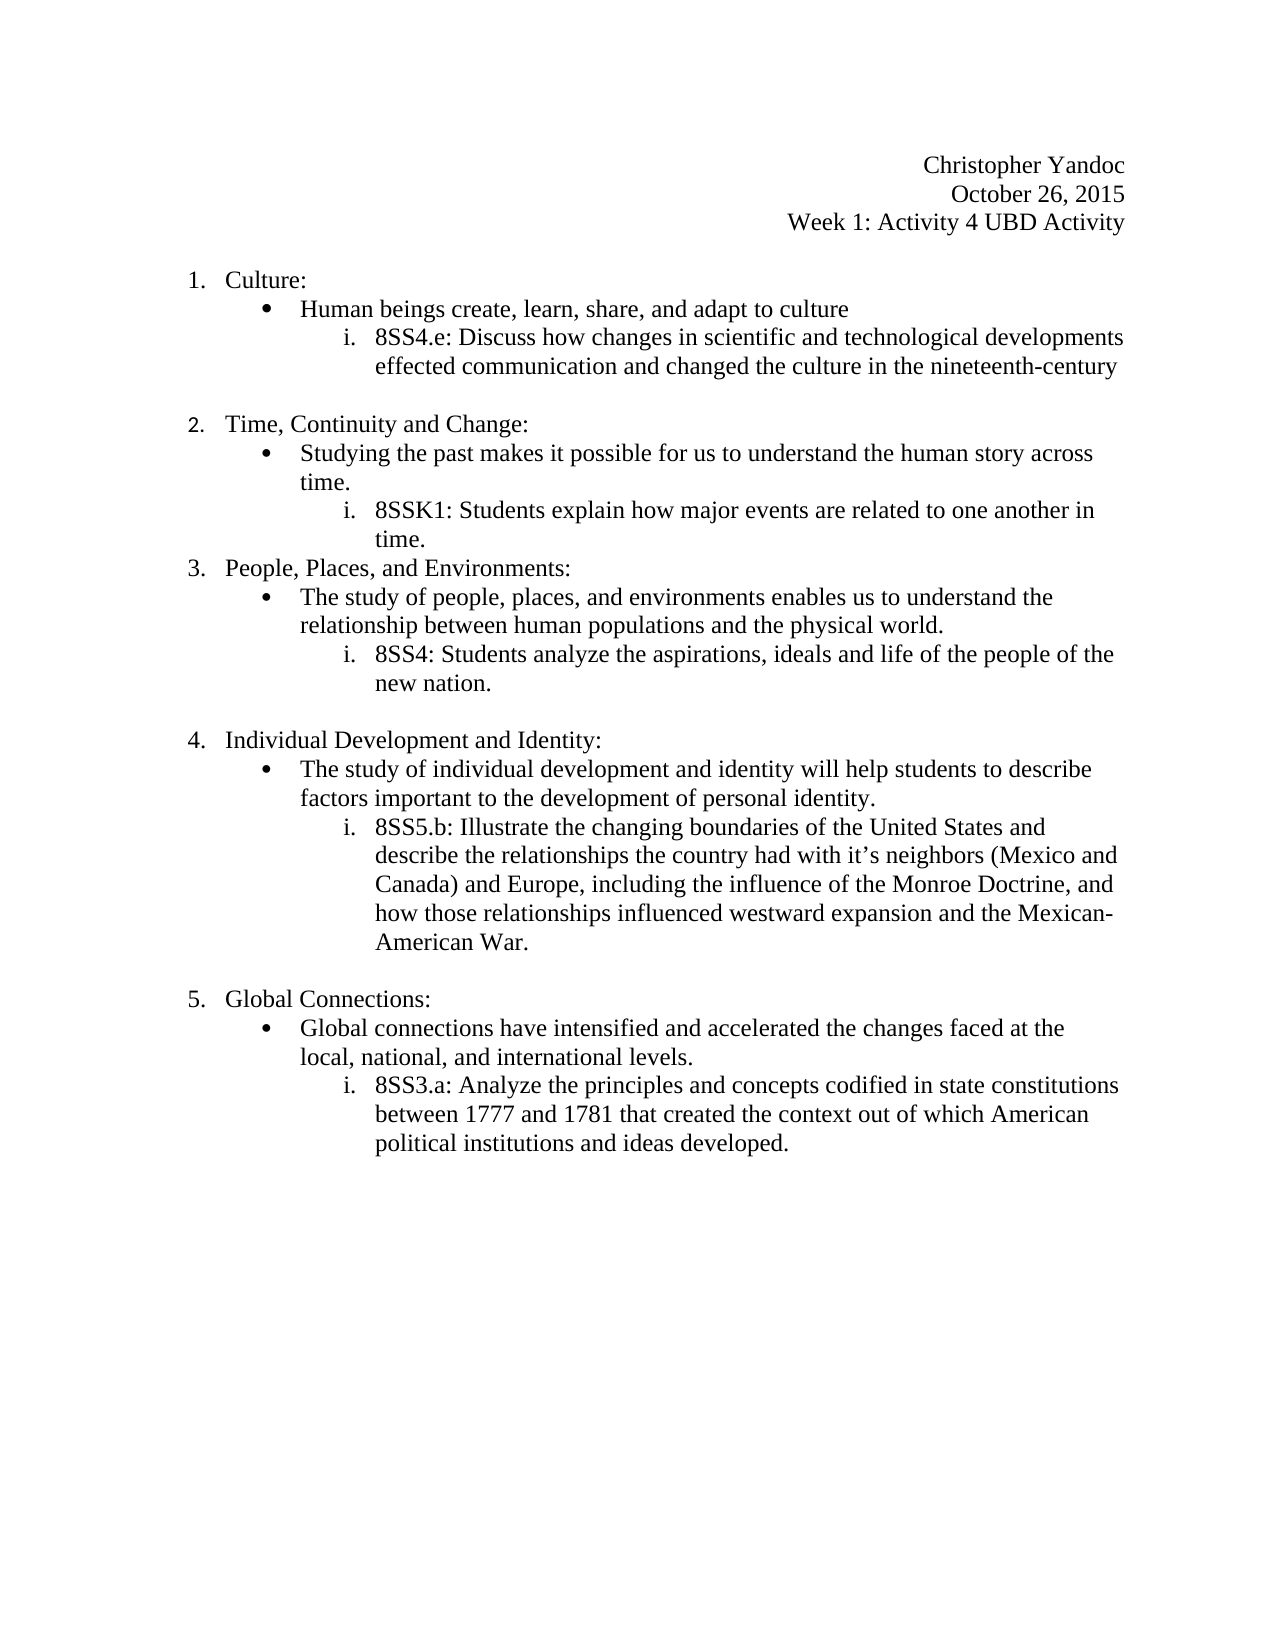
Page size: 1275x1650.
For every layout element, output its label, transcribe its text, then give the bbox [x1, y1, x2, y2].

list 8SSK1: Students explain how major events are related to one another in time. [356, 495, 1125, 553]
list 8SS4: Students analyze the aspirations, ideals and life of the people of the new nation. [356, 639, 1125, 697]
list Individual Development and Identity: [187, 725, 1125, 754]
list Human beings create, learn, share, and adapt to culture [262, 294, 1125, 322]
list Culture: [187, 265, 1125, 294]
list Time, Continuity and Change: [187, 409, 1125, 438]
list Global Connections: [187, 984, 1125, 1013]
list 8SS5.b: Illustrate the changing boundaries of the United States and describe the relationships the country had with it’s neighbors (Mexico and Canada) and Europe, including the influence of the Monroe Doctrine, and how those relationships influenced westward expansion and the Mexican-American War. [356, 812, 1125, 955]
list People, Places, and Environments: [187, 553, 1125, 582]
list 8SS4.e: Discuss how changes in scientific and technological developments effected communication and changed the culture in the nineteenth-century [356, 322, 1125, 380]
list 8SS3.a: Analyze the principles and concepts codified in state constitutions between 1777 and 1781 that created the context out of which American political institutions and ideas developed. [356, 1070, 1125, 1185]
list Global connections have intensified and accelerated the changes faced at the local, national, and international levels. [262, 1013, 1125, 1070]
text Christopher Yandoc [150, 150, 1125, 179]
text October 26, 2015 [150, 179, 1125, 207]
list Studying the past makes it possible for us to understand the human story across time. [262, 438, 1125, 495]
list The study of people, places, and environments enables us to understand the relationship between human populations and the physical world. [262, 582, 1125, 639]
list The study of individual development and identity will help students to describe factors important to the development of personal identity. [262, 754, 1125, 812]
text Week 1: Activity 4 UBD Activity [150, 207, 1125, 236]
